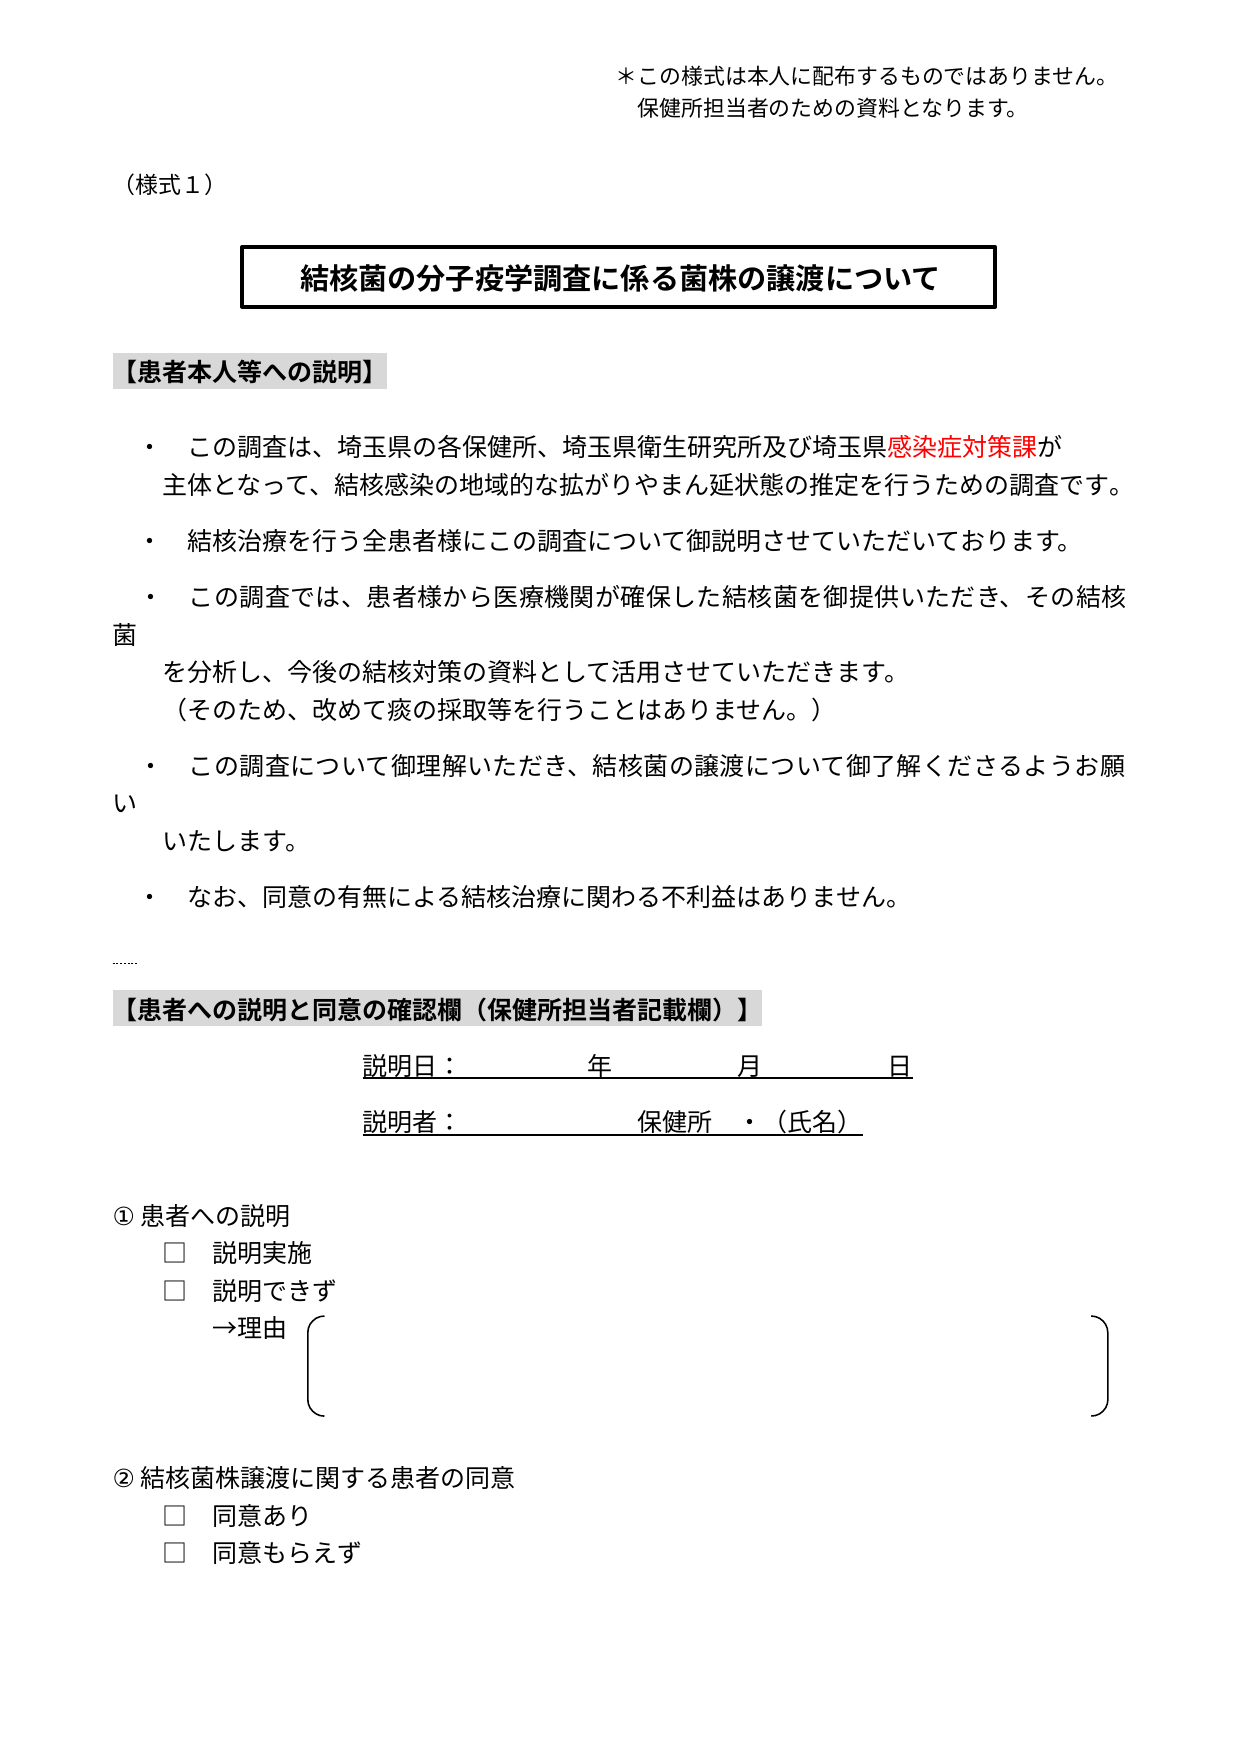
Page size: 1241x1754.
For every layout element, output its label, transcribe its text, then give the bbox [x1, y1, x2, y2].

text いたします。 [112, 821, 1128, 858]
text 結核菌の分子疫学調査に係る菌株の譲渡について [112, 239, 1128, 314]
text 説明日： 年 月 日 [112, 1046, 1128, 1083]
text 説明者： 保健所 ・（氏名） [112, 1102, 1128, 1139]
text □ 同意もらえず [112, 1533, 1128, 1571]
text ②結核菌株譲渡に関する患者の同意 [112, 1458, 1128, 1496]
text 【患者本人等への説明】 [112, 352, 1128, 389]
text ・ この調査は、埼玉県の各保健所、埼玉県衛生研究所及び埼玉県感染症対策課が [112, 427, 1128, 464]
text →理由 [112, 1308, 1128, 1346]
text □ 説明実施 [112, 1233, 1128, 1271]
text ・ この調査について御理解いただき、結核菌の譲渡について御了解くださるようお願い [112, 746, 1128, 821]
text ①患者への説明 [112, 1196, 1128, 1233]
text 主体となって、結核感染の地域的な拡がりやまん延状態の推定を行うための調査です。 [112, 464, 1128, 502]
text ・ この調査では、患者様から医療機関が確保した結核菌を御提供いただき、その結核菌 [112, 577, 1128, 652]
text ・ なお、同意の有無による結核治療に関わる不利益はありません。 [112, 877, 1128, 914]
text を分析し、今後の結核対策の資料として活用させていただきます。 [112, 652, 1128, 689]
text □ 同意あり [112, 1496, 1128, 1533]
text □ 説明できず [112, 1271, 1128, 1308]
text 【患者への説明と同意の確認欄（保健所担当者記載欄）】 [112, 989, 1128, 1027]
text （そのため、改めて痰の採取等を行うことはありません。） [112, 689, 1128, 727]
text ・ 結核治療を行う全患者様にこの調査について御説明させていただいております。 [112, 521, 1128, 558]
text （様式１） [112, 164, 1128, 202]
